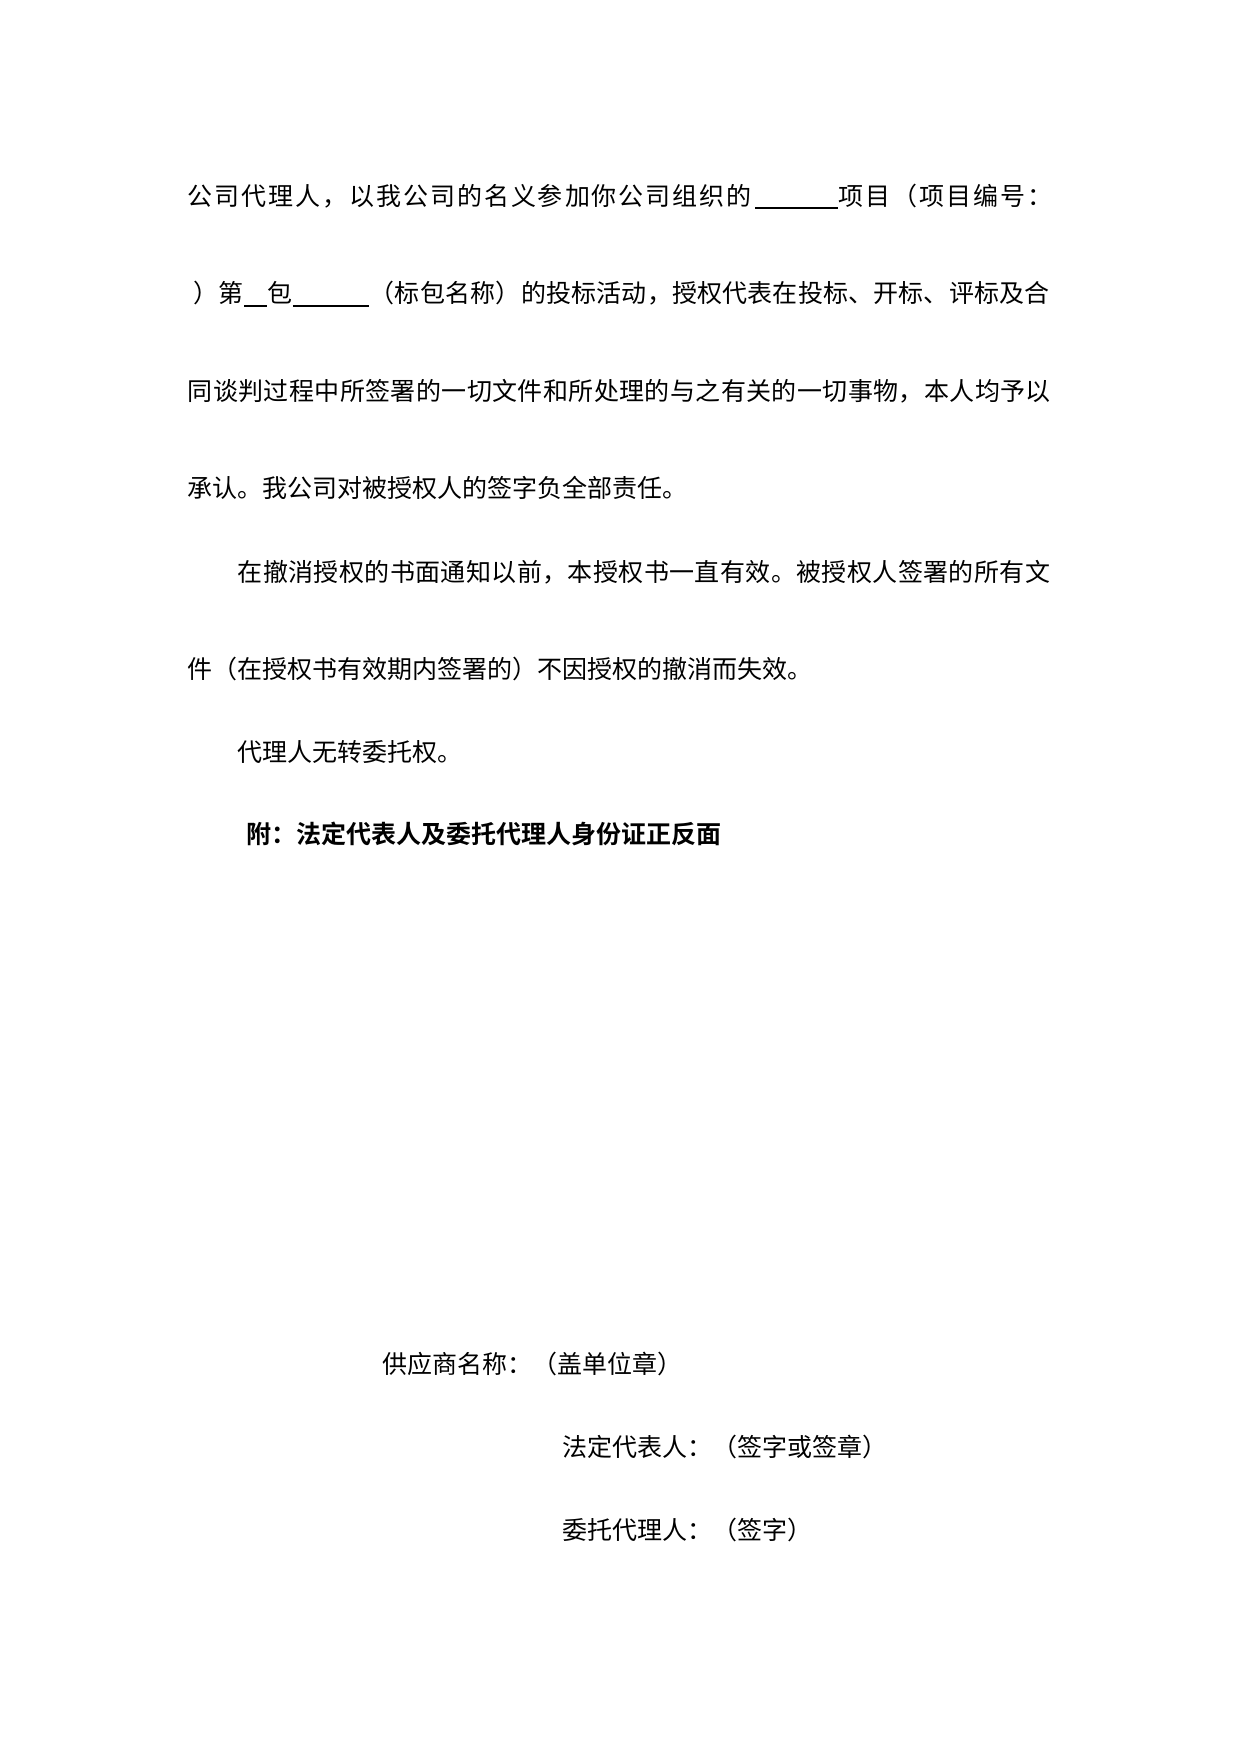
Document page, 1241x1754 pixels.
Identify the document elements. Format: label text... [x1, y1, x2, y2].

text 委托代理人：（签字） [187, 1496, 1053, 1561]
text 代理人无转委托权。 [187, 718, 1053, 783]
text 附：法定代表人及委托代理人身份证正反面 [187, 801, 1053, 853]
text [187, 162, 1053, 519]
text 供应商名称：（盖单位章） [187, 1330, 1053, 1395]
text 在撤消授权的书面通知以前，本授权书一直有效。被授权人签署的所有文件（在授权书有效期内签署的）不因授权的撤消而失效。 [187, 538, 1053, 700]
text 法定代表人：（签字或签章） [187, 1413, 1053, 1478]
